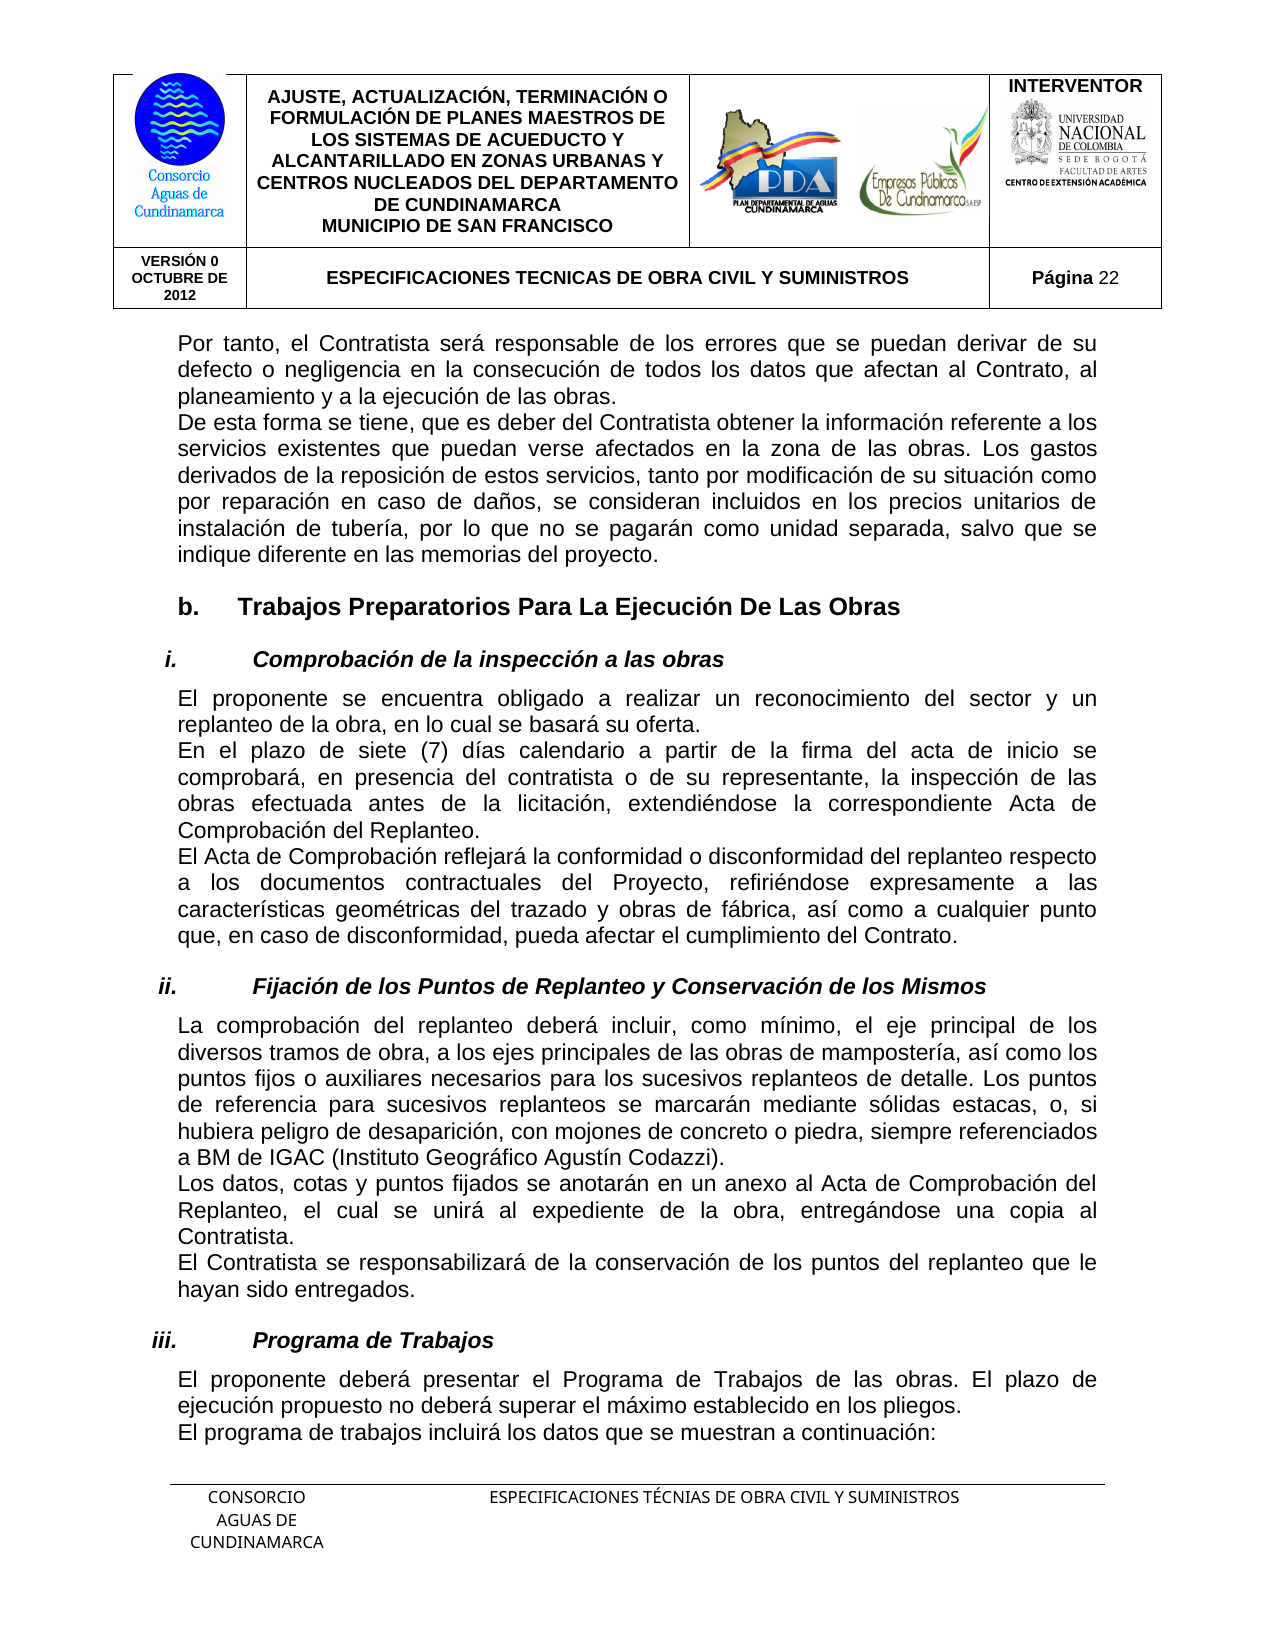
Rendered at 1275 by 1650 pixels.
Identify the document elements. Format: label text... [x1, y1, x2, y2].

picture [132, 73, 227, 218]
text El proponente se encuentra obligado a realizar un reconocimiento del sector y un replanteo de la obra, en lo cual se basará su oferta. [177, 685, 1098, 737]
picture [699, 108, 841, 214]
text El proponente deberá presentar el Programa de Trabajos de las obras. El plazo de ejecución propuesto no deberá superar el máximo establecido en los pliegos. [177, 1366, 1098, 1419]
subtitle Programa de Trabajos [177, 1327, 1098, 1353]
text El Acta de Comprobación reflejará la conformidad o disconformidad del replanteo respecto a los documentos contractuales del Proyecto, refiriéndose expresamente a las características geométricas del trazado y obras de fábrica, así como a cualquier punto que, en caso de disconformidad, pueda afectar el cumplimiento del Contrato. [177, 843, 1098, 948]
subtitle Trabajos Preparatorios Para La Ejecución De Las Obras [177, 592, 1098, 621]
picture [858, 105, 990, 217]
subtitle Fijación de los Puntos de Replanteo y Conservación de los Mismos [177, 973, 1098, 1000]
text De esta forma se tiene, que es deber del Contratista obtener la información referente a los servicios existentes que puedan verse afectados en la zona de las obras. Los gastos derivados de la reposición de estos servicios, tanto por modificación de su situación como por reparación en caso de daños, se consideran incluidos en los precios unitarios de instalación de tubería, por lo que no se pagarán como unidad separada, salvo que se indique diferente en las memorias del proyecto. [177, 409, 1098, 567]
picture [1001, 96, 1150, 188]
text Los datos, cotas y puntos fijados se anotarán en un anexo al Acta de Comprobación del Replanteo, el cual se unirá al expediente de la obra, entregándose una copia al Contratista. [177, 1170, 1098, 1249]
text La comprobación del replanteo deberá incluir, como mínimo, el eje principal de los diversos tramos de obra, a los ejes principales de las obras de mampostería, así como los puntos fijos o auxiliares necesarios para los sucesivos replanteos de detalle. Los puntos de referencia para sucesivos replanteos se marcarán mediante sólidas estacas, o, si hubiera peligro de desaparición, con mojones de concreto o piedra, siempre referenciados a BM de IGAC (Instituto Geográfico Agustín Codazzi). [177, 1012, 1098, 1170]
text Por tanto, el Contratista será responsable de los errores que se puedan derivar de su defecto o negligencia en la consecución de todos los datos que afectan al Contrato, al planeamiento y a la ejecución de las obras. [177, 330, 1098, 409]
subtitle Comprobación de la inspección a las obras [177, 646, 1098, 672]
text El programa de trabajos incluirá los datos que se muestran a continuación: [177, 1419, 1098, 1445]
text En el plazo de siete (7) días calendario a partir de la firma del acta de inicio se comprobará, en presencia del contratista o de su representante, la inspección de las obras efectuada antes de la licitación, extendiéndose la correspondiente Acta de Comprobación del Replanteo. [177, 737, 1098, 843]
text El Contratista se responsabilizará de la conservación de los puntos del replanteo que le hayan sido entregados. [177, 1249, 1098, 1302]
